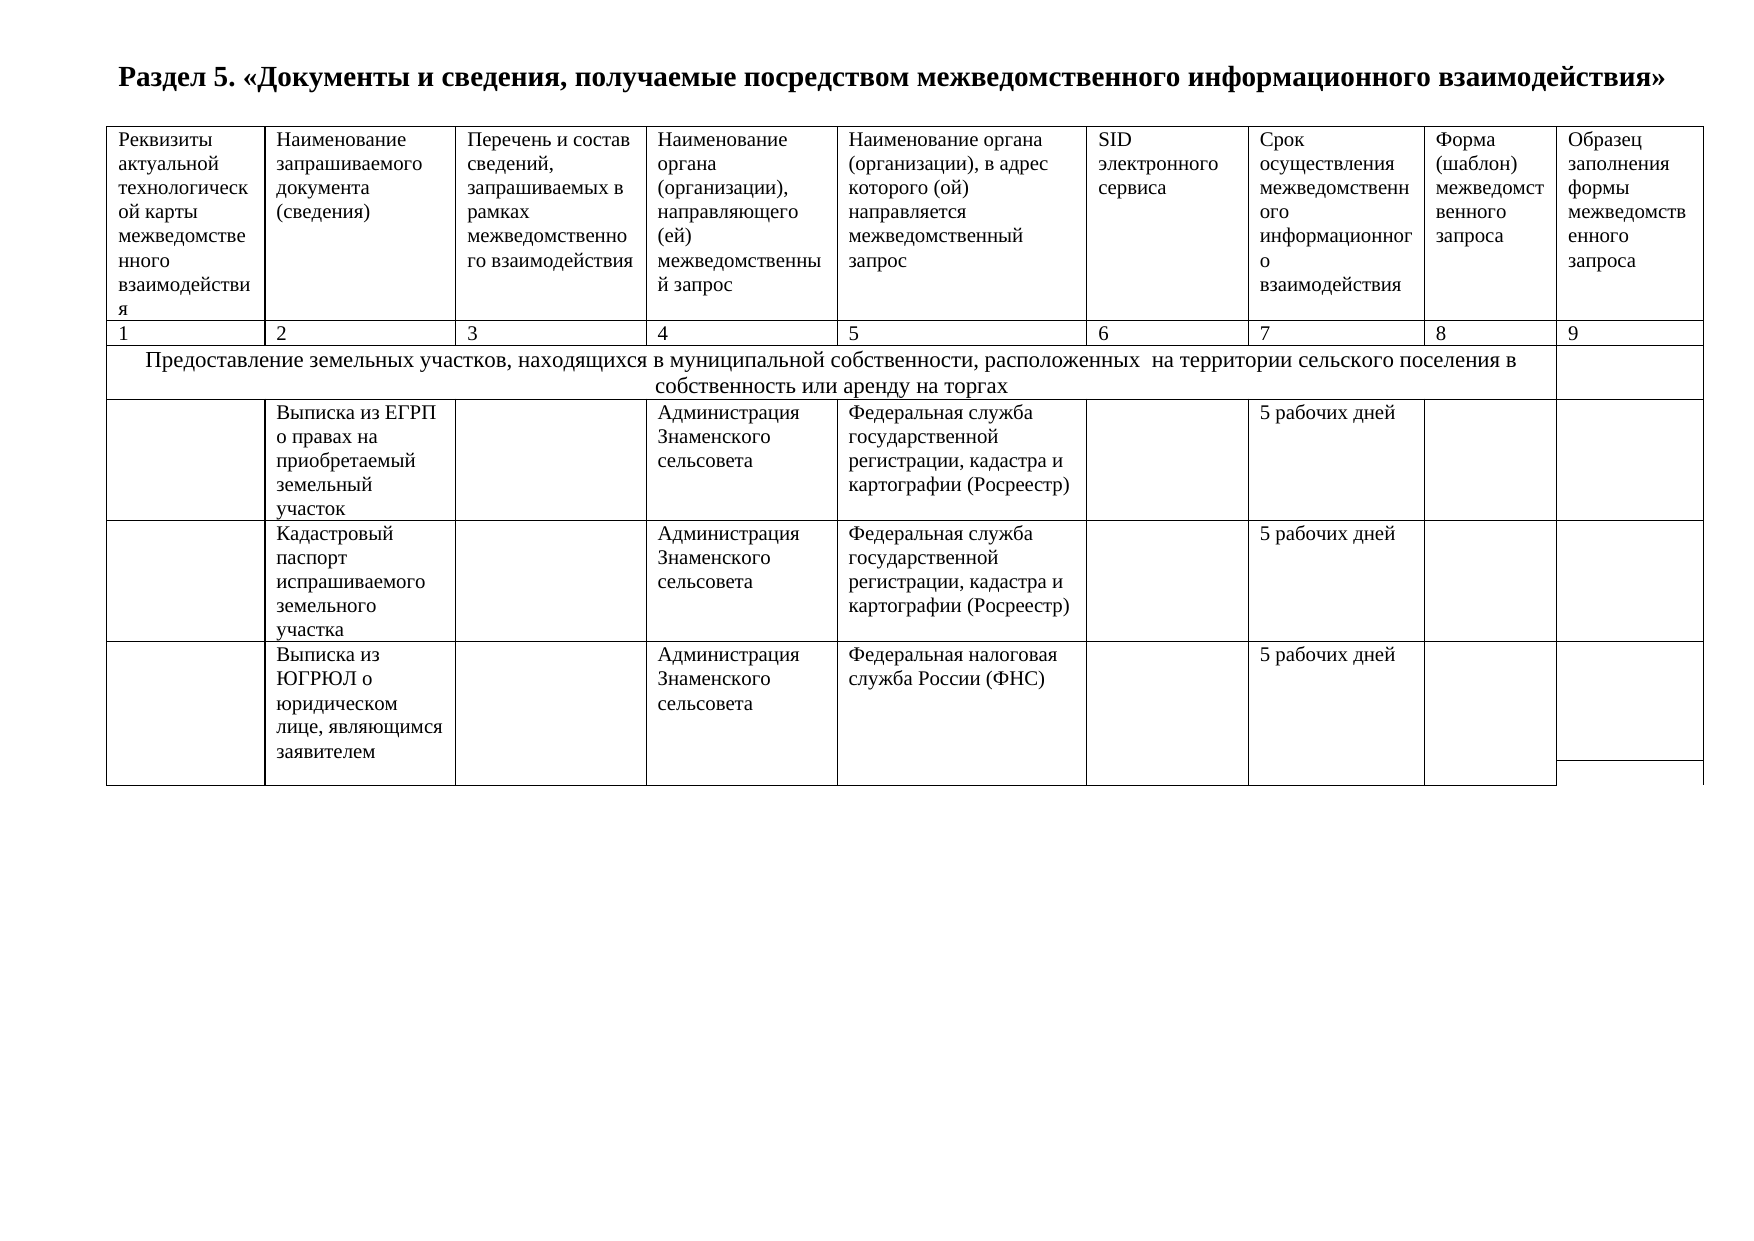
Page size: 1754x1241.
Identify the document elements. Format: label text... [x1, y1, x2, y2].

text Раздел 5. «Документы и сведения, получаемые посредством межведомственного информационного взаимодействия» [118, 59, 1701, 93]
table_cell Федеральная служба государственной регистрации, кадастра и картографии (Росреестр) [838, 400, 1086, 520]
table_cell 8 [1425, 321, 1556, 345]
table_cell [456, 400, 646, 520]
table_cell Выписка из ЮГРЮЛ о юридическом лице, являющимся заявителем [266, 642, 455, 785]
table_cell 4 [647, 321, 837, 345]
table_cell [107, 521, 264, 641]
table_cell [1557, 400, 1703, 520]
table_cell 2 [266, 321, 455, 345]
table_cell [1557, 642, 1703, 760]
table_header Срок осуществления межведомственного информационного взаимодействия [1249, 127, 1424, 320]
table_cell 9 [1557, 321, 1703, 345]
table_cell Кадастровый паспорт испрашиваемого земельного участка [266, 521, 455, 641]
table_cell [1087, 521, 1248, 641]
table_cell Администрация Знаменского сельсовета [647, 521, 837, 641]
table_header Образец заполнения формы межведомственного запроса [1557, 127, 1703, 320]
table_cell [107, 642, 264, 785]
table_cell [1425, 642, 1556, 785]
table_cell 5 [838, 321, 1086, 345]
table_header Наименование запрашиваемого документа (сведения) [266, 127, 455, 320]
table_cell [1557, 521, 1703, 641]
table_cell [107, 400, 264, 520]
table_cell [1087, 400, 1248, 520]
table_cell Предоставление земельных участков, находящихся в муниципальной собственности, расположенных на территории сельского поселения в собственность или аренду на торгах [107, 346, 1556, 398]
table_cell Администрация Знаменского сельсовета [647, 642, 837, 785]
table_header Перечень и состав сведений, запрашиваемых в рамках межведомственного взаимодействия [456, 127, 646, 320]
table_header Форма (шаблон) межведомственного запроса [1425, 127, 1556, 320]
table_cell Выписка из ЕГРП о правах на приобретаемый земельный участок [266, 400, 455, 520]
table_cell Администрация Знаменского сельсовета [647, 400, 837, 520]
table_cell [1425, 400, 1556, 520]
table_header SID электронного сервиса [1087, 127, 1248, 320]
table_cell [1425, 521, 1556, 641]
table_cell [456, 642, 646, 785]
table_cell 7 [1249, 321, 1424, 345]
table_cell [456, 521, 646, 641]
table_cell [1557, 761, 1703, 785]
table_cell [1557, 346, 1703, 398]
table_cell 3 [456, 321, 646, 345]
table_cell 5 рабочих дней [1249, 521, 1424, 641]
table_cell 1 [107, 321, 264, 345]
table_header Наименование органа (организации), в адрес которого (ой) направляется межведомственный запрос [838, 127, 1086, 320]
table_cell 5 рабочих дней [1249, 642, 1424, 785]
table_cell Федеральная налоговая служба России (ФНС) [838, 642, 1086, 785]
table_header Реквизиты актуальной технологической карты межведомственного взаимодействия [107, 127, 264, 320]
table_cell [1087, 642, 1248, 785]
table_cell 5 рабочих дней [1249, 400, 1424, 520]
table_cell Федеральная служба государственной регистрации, кадастра и картографии (Росреестр) [838, 521, 1086, 641]
table_cell 6 [1087, 321, 1248, 345]
table_header Наименование органа (организации), направляющего (ей) межведомственный запрос [647, 127, 837, 320]
